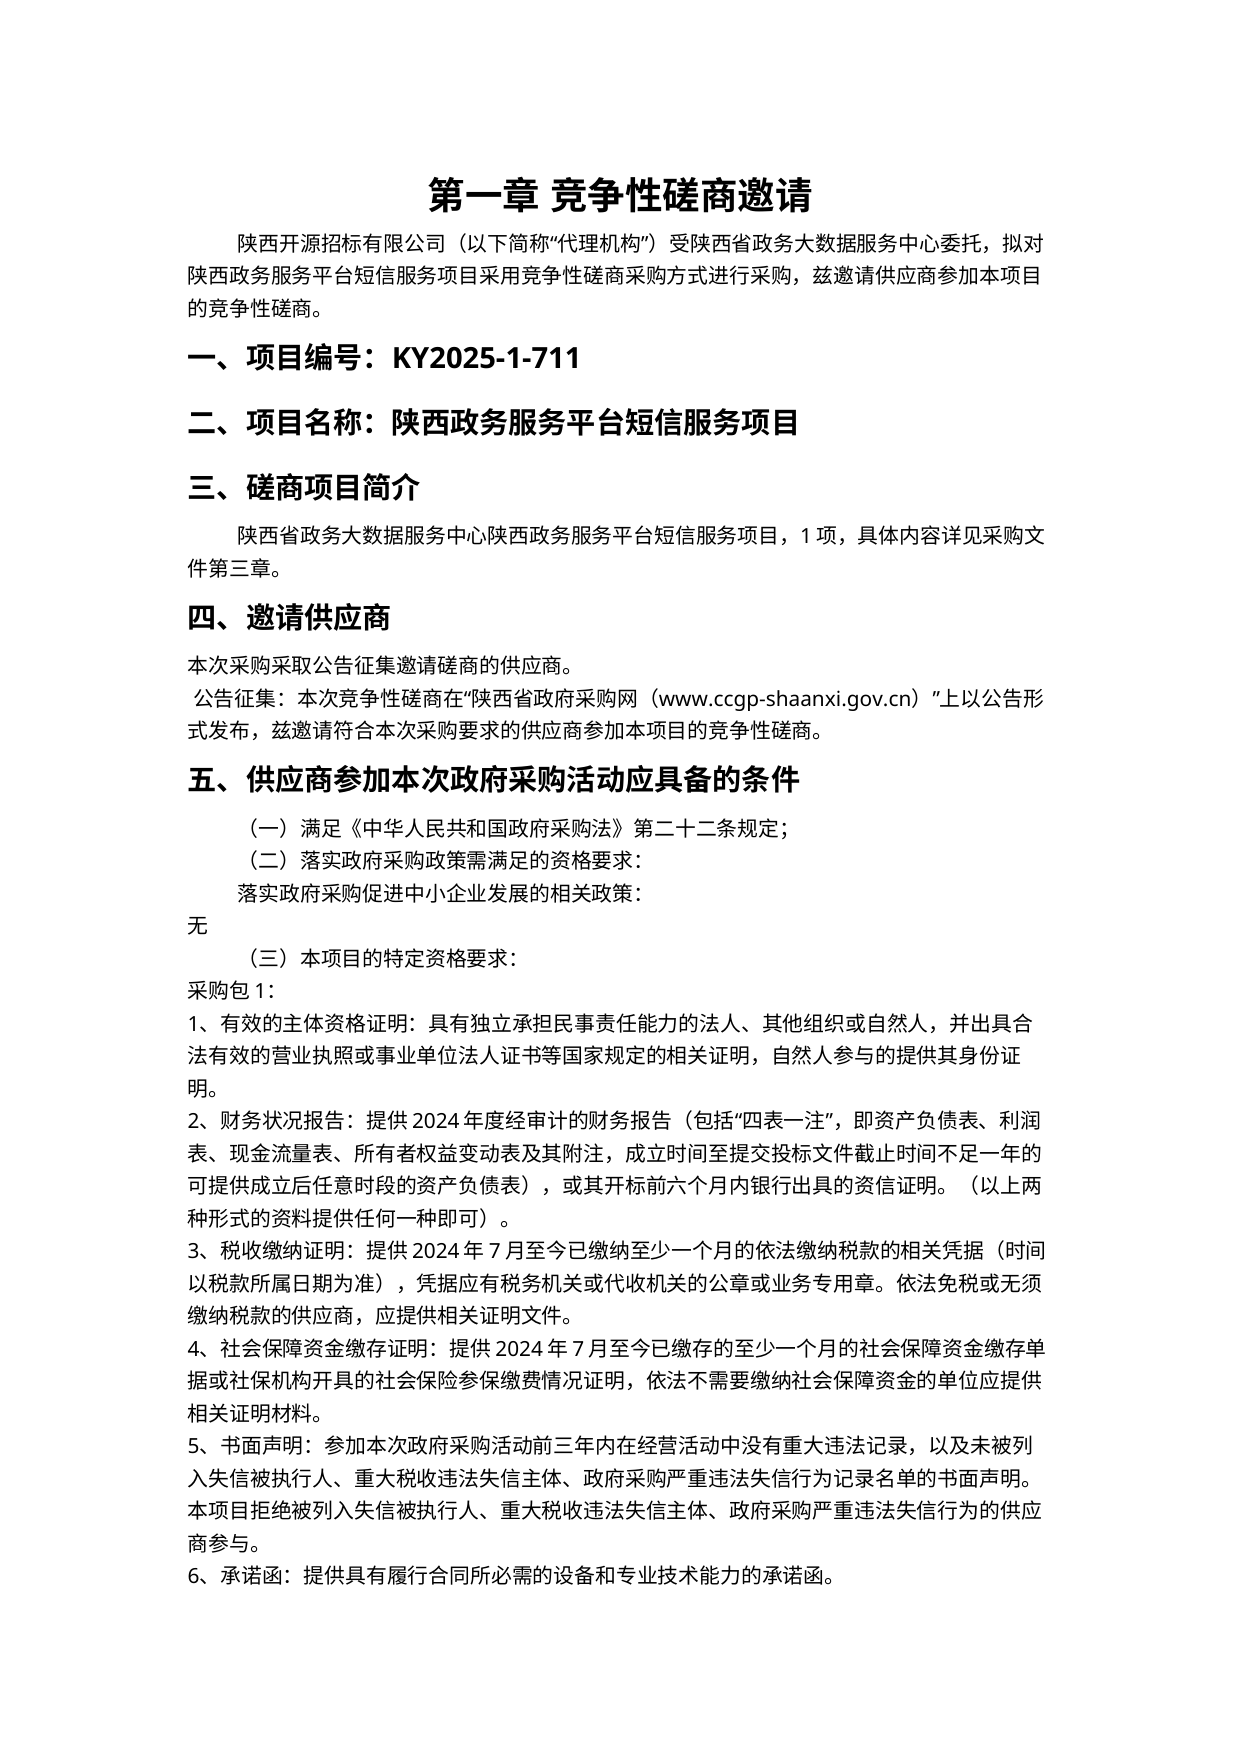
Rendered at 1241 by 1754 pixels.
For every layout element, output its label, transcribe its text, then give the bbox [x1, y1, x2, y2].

text 二、项目名称：陕西政务服务平台短信服务项目 [187, 389, 1053, 454]
text 采购包1： [187, 974, 1053, 1007]
text 陕西开源招标有限公司（以下简称“代理机构”）受陕西省政务大数据服务中心委托，拟对陕西政务服务平台短信服务项目采用竞争性磋商采购方式进行采购，兹邀请供应商参加本项目的竞争性磋商。 [187, 227, 1053, 324]
text 一、项目编号：KY2025-1-711 [187, 324, 1053, 389]
text 6、承诺函：提供具有履行合同所必需的设备和专业技术能力的承诺函。 [187, 1559, 1053, 1592]
text 三、磋商项目简介 [187, 454, 1053, 519]
text 公告征集：本次竞争性磋商在“陕西省政府采购网（www.ccgp-shaanxi.gov.cn）”上以公告形式发布，兹邀请符合本次采购要求的供应商参加本项目的竞争性磋商。 [187, 682, 1053, 747]
text 5、书面声明：参加本次政府采购活动前三年内在经营活动中没有重大违法记录，以及未被列入失信被执行人、重大税收违法失信主体、政府采购严重违法失信行为记录名单的书面声明。本项目拒绝被列入失信被执行人、重大税收违法失信主体、政府采购严重违法失信行为的供应商参与。 [187, 1429, 1053, 1559]
text （二）落实政府采购政策需满足的资格要求： [187, 844, 1053, 877]
text 四、邀请供应商 [187, 584, 1053, 649]
text 3、税收缴纳证明：提供2024年7月至今已缴纳至少一个月的依法缴纳税款的相关凭据（时间以税款所属日期为准），凭据应有税务机关或代收机关的公章或业务专用章。依法免税或无须缴纳税款的供应商，应提供相关证明文件。 [187, 1234, 1053, 1332]
text 陕西省政务大数据服务中心陕西政务服务平台短信服务项目，1项，具体内容详见采购文件第三章。 [187, 519, 1053, 584]
text 1、有效的主体资格证明：具有独立承担民事责任能力的法人、其他组织或自然人，并出具合法有效的营业执照或事业单位法人证书等国家规定的相关证明，自然人参与的提供其身份证明。 [187, 1007, 1053, 1104]
text 落实政府采购促进中小企业发展的相关政策： [187, 877, 1053, 909]
text 无 [187, 909, 1053, 942]
text 4、社会保障资金缴存证明：提供2024年7月至今已缴存的至少一个月的社会保障资金缴存单据或社保机构开具的社会保险参保缴费情况证明，依法不需要缴纳社会保障资金的单位应提供相关证明材料。 [187, 1332, 1053, 1429]
text 2、财务状况报告：提供2024年度经审计的财务报告（包括“四表一注”，即资产负债表、利润表、现金流量表、所有者权益变动表及其附注，成立时间至提交投标文件截止时间不足一年的可提供成立后任意时段的资产负债表），或其开标前六个月内银行出具的资信证明。（以上两种形式的资料提供任何一种即可）。 [187, 1104, 1053, 1234]
text 第一章 竞争性磋商邀请 [187, 162, 1053, 227]
text （三）本项目的特定资格要求： [187, 942, 1053, 974]
text 五、供应商参加本次政府采购活动应具备的条件 [187, 747, 1053, 812]
text 本次采购采取公告征集邀请磋商的供应商。 [187, 649, 1053, 682]
text （一）满足《中华人民共和国政府采购法》第二十二条规定； [187, 812, 1053, 844]
